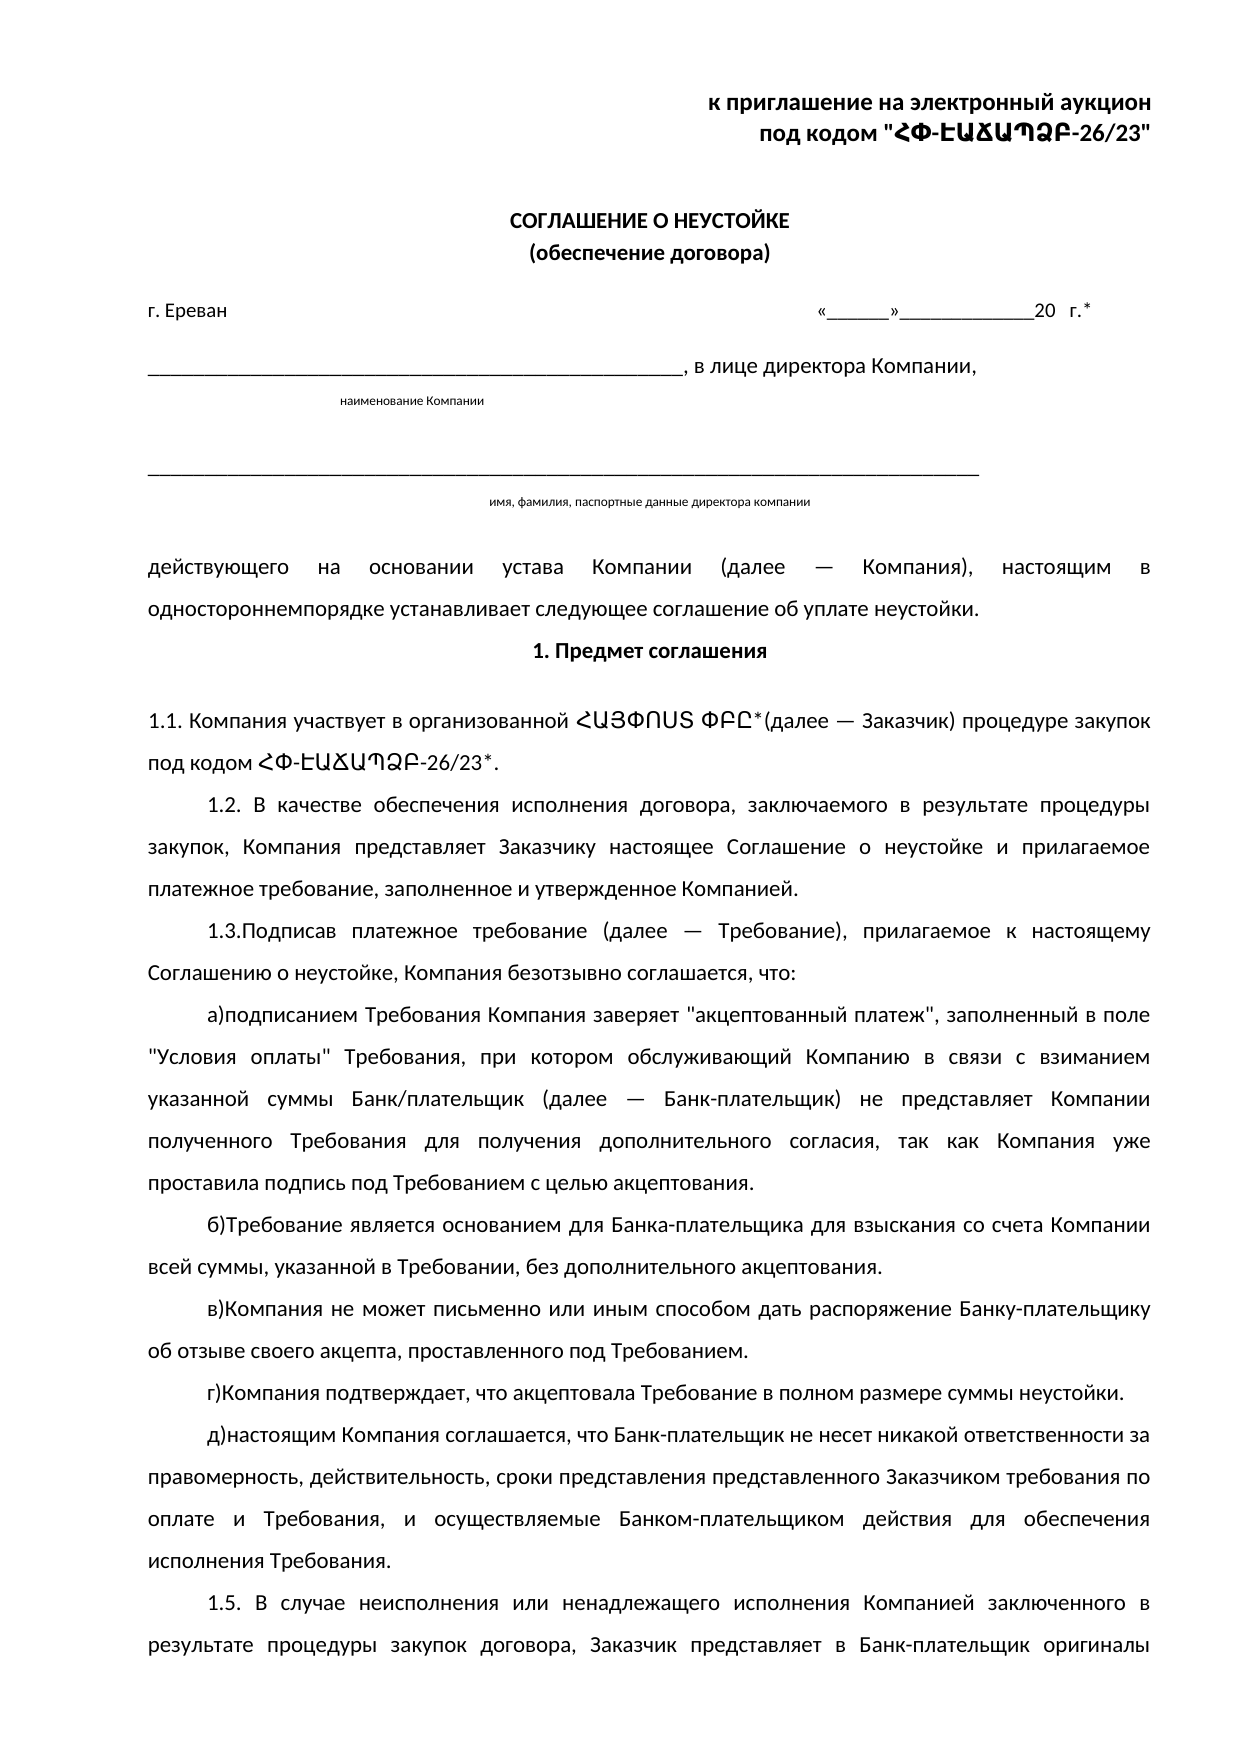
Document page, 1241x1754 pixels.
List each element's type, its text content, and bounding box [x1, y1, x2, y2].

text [148, 1588, 1152, 1658]
table_header «______»_____________20 г.* [635, 297, 1104, 351]
text 1.1. Компания участвует в организованной ՀԱՅՓՈՍՏ ՓԲԸ*(далее — Заказчик) процедуре закупок под кодом ՀՓ-ԷԱՃԱՊՁԲ-26/23*. [148, 706, 1152, 776]
text в)Компания не может письменно или иным способом дать распоряжение Банку-плательщику об отзыве своего акцепта, проставленного под Требованием. [148, 1294, 1152, 1364]
text под кодом "ՀՓ-ԷԱՃԱՊՁԲ-26/23" [148, 117, 1152, 147]
text д)настоящим Компания соглашается, что Банк-плательщик не несет никакой ответственности за правомерность, действительность, сроки представления представленного Заказчиком требования по оплате и Требования, и осуществляемые Банком-плательщиком действия для обеспечения исполнения Требования. [148, 1420, 1152, 1574]
text 1. Предмет соглашения [148, 636, 1152, 664]
text _______________________________________________, в лице директора Компании, [148, 351, 1152, 379]
text б)Требование является основанием для Банка-плательщика для взыскания со счета Компании всей суммы, указанной в Требовании, без дополнительного акцептования. [148, 1210, 1152, 1280]
text имя, фамилия, паспортные данные директора компании [148, 494, 1152, 522]
text СОГЛАШЕНИЕ О НЕУСТОЙКЕ [148, 206, 1152, 234]
text _________________________________________________________________________ [148, 452, 1152, 480]
text наименование Компании [340, 393, 1152, 421]
text г)Компания подтверждает, что акцептовала Требование в полном размере суммы неустойки. [148, 1378, 1152, 1406]
text 1.3.Подписав платежное требование (далее — Требование), прилагаемое к настоящему Соглашению о неустойке, Компания безотзывно соглашается, что: [148, 916, 1152, 986]
table_header г. Ереван [136, 297, 635, 351]
text а)подписанием Требования Компания заверяет "акцептованный платеж", заполненный в поле "Условия оплаты" Требования, при котором обслуживающий Компанию в связи с взиманием указанной суммы Банк/плательщик (далее — Банк-плательщик) не представляет Компании полученного Требования для получения дополнительного согласия, так как Компания уже проставила подпись под Требованием с целью акцептования. [148, 1000, 1152, 1196]
text 1.2. В качестве обеспечения исполнения договора, заключаемого в результате процедуры закупок, Компания представляет Заказчику настоящее Соглашение о неустойке и прилагаемое платежное требование, заполненное и утвержденное Компанией. [148, 790, 1152, 902]
text действующего на основании устава Компании (далее — Компания), настоящим в одностороннемпорядке устанавливает следующее соглашение об уплате неустойки. [148, 552, 1152, 622]
text (обеспечение договора) [148, 238, 1152, 266]
text к приглашение на электронный аукцион [177, 86, 1152, 117]
